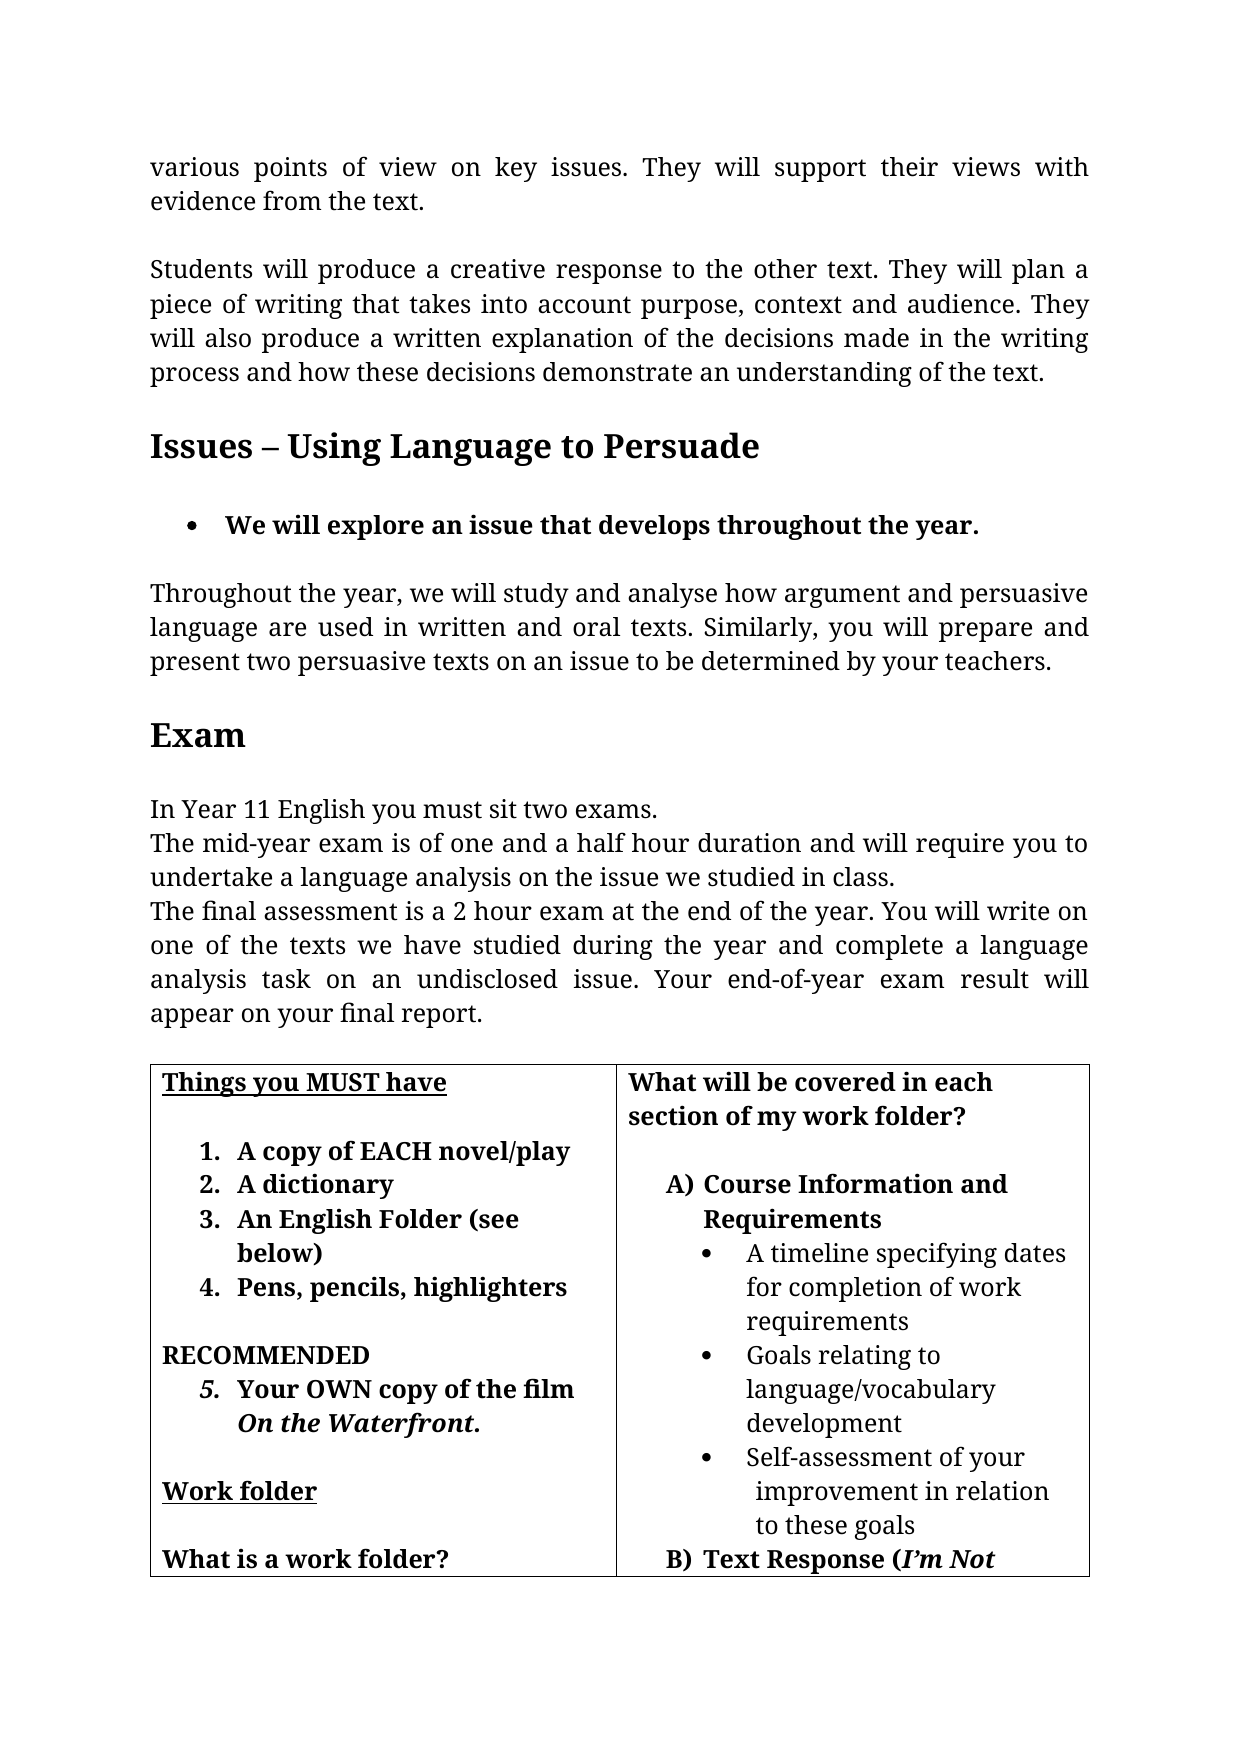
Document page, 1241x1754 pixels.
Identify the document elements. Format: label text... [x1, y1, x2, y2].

text In Year 11 English you must sit two exams. [150, 791, 1090, 826]
list We will explore an issue that develops throughout the year. [187, 508, 1090, 542]
text Issues – Using Language to Persuade [150, 422, 1090, 468]
text Exam [150, 712, 1090, 757]
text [150, 150, 1090, 218]
text Students will produce a creative response to the other text. They will plan a piece of writing that takes into account purpose, context and audience. They will also produce a written explanation of the decisions made in the writing process and how these decisions demonstrate an understanding of the text. [150, 252, 1090, 388]
text Throughout the year, we will study and analyse how argument and persuasive language are used in written and oral texts. Similarly, you will prepare and present two persuasive texts on an issue to be determined by your teachers. [150, 576, 1090, 678]
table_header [617, 1065, 1089, 1576]
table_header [151, 1065, 616, 1576]
text The final assessment is a 2 hour exam at the end of the year. You will write on one of the texts we have studied during the year and complete a language analysis task on an undisclosed issue. Your end-of-year exam result will appear on your final report. [150, 894, 1090, 1030]
text The mid-year exam is of one and a half hour duration and will require you to undertake a language analysis on the issue we studied in class. [150, 826, 1090, 894]
